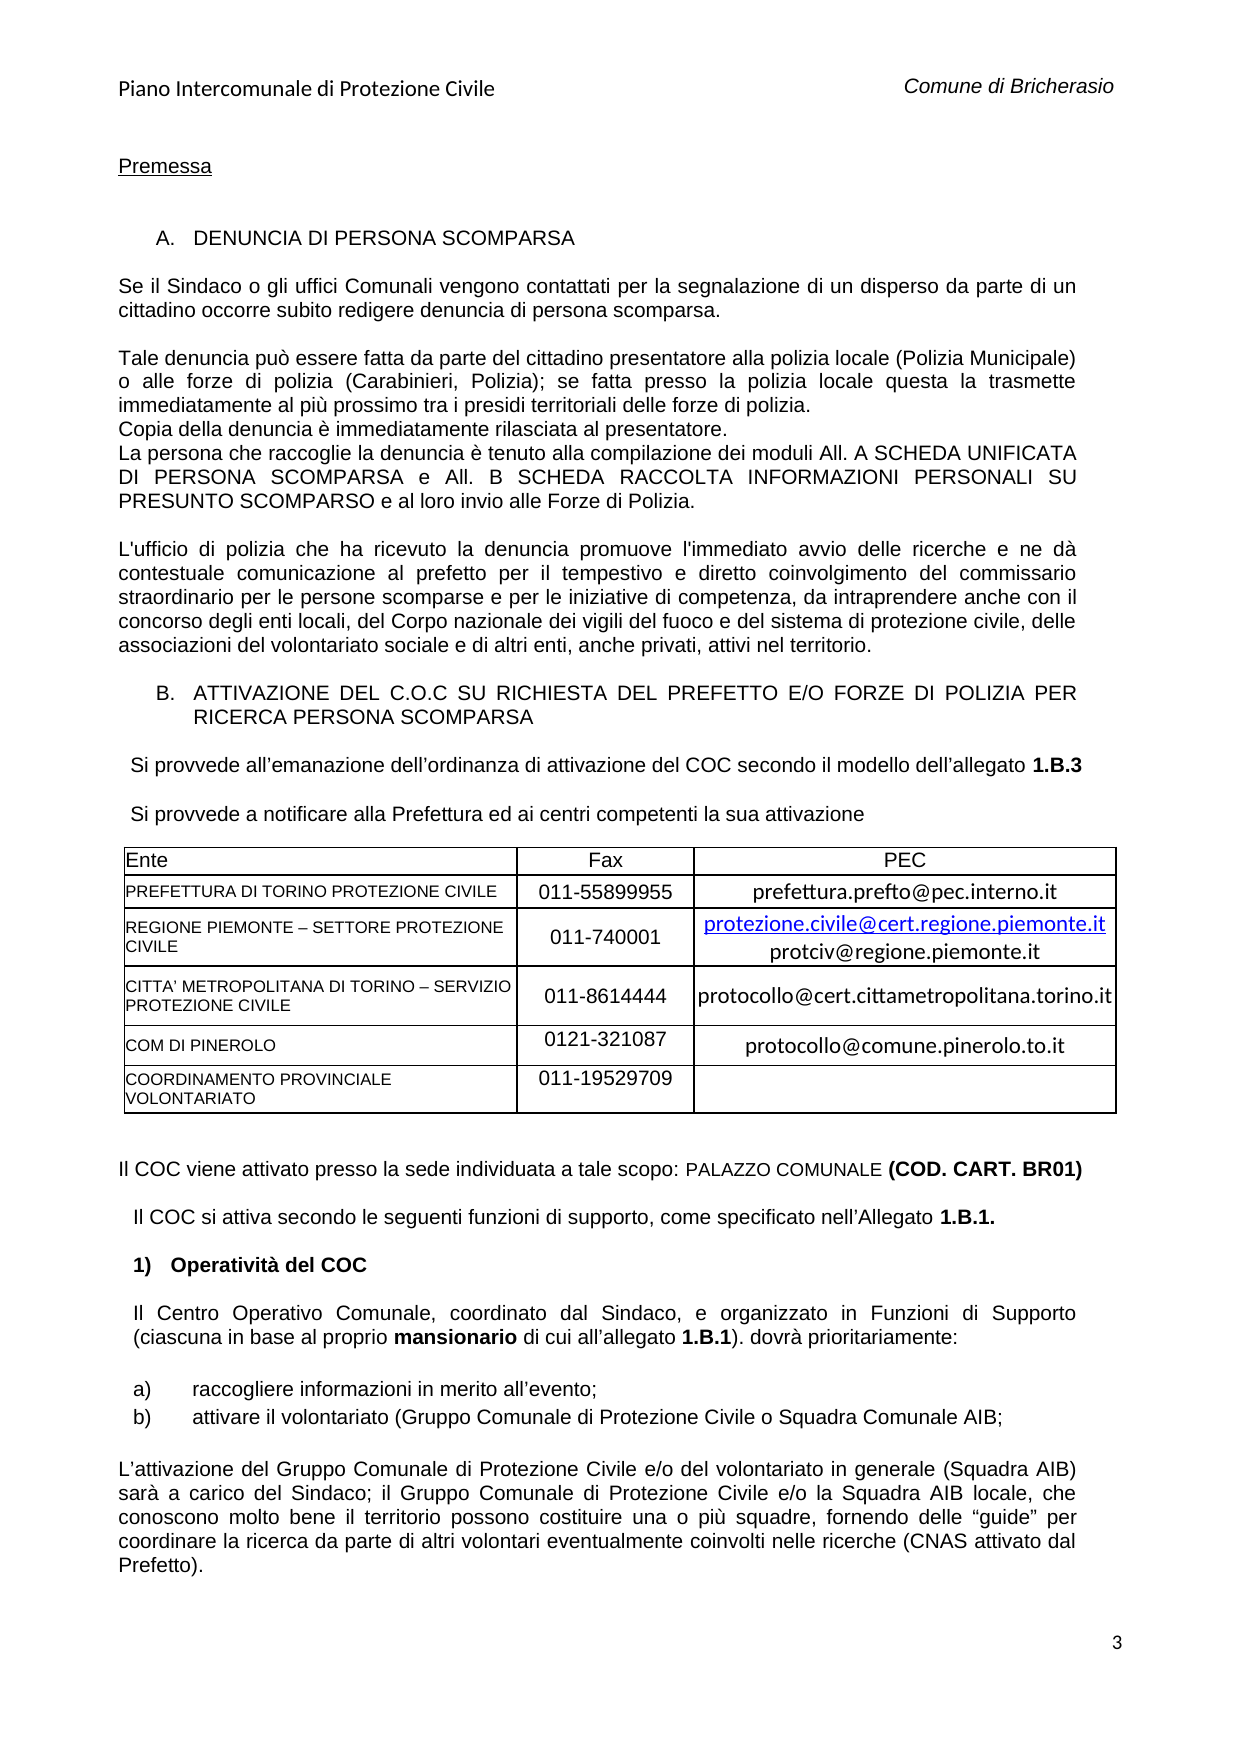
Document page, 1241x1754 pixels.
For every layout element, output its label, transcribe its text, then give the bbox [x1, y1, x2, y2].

table_cell 011-55899955 [518, 876, 693, 907]
text Copia della denuncia è immediatamente rilasciata al presentatore. [118, 417, 1078, 441]
table_cell protocollo@cert.cittametropolitana.torino.it [695, 967, 1115, 1025]
list DENUNCIA DI PERSONA SCOMPARSA [156, 226, 1078, 249]
table_cell protocollo@comune.pinerolo.to.it [695, 1026, 1115, 1064]
text La persona che raccoglie la denuncia è tenuto alla compilazione dei moduli All. A SCHEDA UNIFICATA DI PERSONA SCOMPARSA e All. B SCHEDA RACCOLTA INFORMAZIONI PERSONALI SU PRESUNTO SCOMPARSO e al loro invio alle Forze di Polizia. [118, 441, 1078, 513]
text Il COC viene attivato presso la sede individuata a tale scopo: PALAZZO COMUNALE (COD. CART. BR01) [118, 1157, 1111, 1181]
text Il Centro Operativo Comunale, coordinato dal Sindaco, e organizzato in Funzioni di Supporto (ciascuna in base al proprio mansionario di cui all’allegato 1.B.1). dovrà prioritariamente: [133, 1301, 1078, 1348]
table_header Fax [518, 848, 693, 874]
table_header PEC [695, 848, 1115, 874]
text L'ufficio di polizia che ha ricevuto la denuncia promuove l'immediato avvio delle ricerche e ne dà contestuale comunicazione al prefetto per il tempestivo e diretto coinvolgimento del commissario straordinario per le persone scomparse e per le iniziative di competenza, da intraprendere anche con il concorso degli enti locali, del Corpo nazionale dei vigili del fuoco e del sistema di protezione civile, delle associazioni del volontariato sociale e di altri enti, anche privati, attivi nel territorio. [118, 537, 1078, 657]
text Si provvede all’emanazione dell’ordinanza di attivazione del COC secondo il modello dell’allegato 1.B.3 [130, 753, 1110, 777]
text Tale denuncia può essere fatta da parte del cittadino presentatore alla polizia locale (Polizia Municipale) o alle forze di polizia (Carabinieri, Polizia); se fatta presso la polizia locale questa la trasmette immediatamente al più prossimo tra i presidi territoriali delle forze di polizia. [118, 345, 1078, 417]
table_cell 011-8614444 [518, 967, 693, 1025]
table_cell 0121-321087 [518, 1026, 693, 1064]
table_cell protezione.civile@cert.regione.piemonte.it protciv@regione.piemonte.it [695, 909, 1115, 965]
table_cell COORDINAMENTO PROVINCIALE VOLONTARIATO [125, 1066, 516, 1112]
list attivare il volontariato (Gruppo Comunale di Protezione Civile o Squadra Comunale AIB; [133, 1405, 1078, 1429]
table_cell 011-19529709 [518, 1066, 693, 1112]
table_header Ente [125, 848, 516, 874]
text Premessa [118, 154, 1078, 178]
table_cell CITTA’ METROPOLITANA DI TORINO – SERVIZIO PROTEZIONE CIVILE [125, 967, 516, 1025]
table_cell [695, 1066, 1115, 1112]
table_cell PREFETTURA DI TORINO PROTEZIONE CIVILE [125, 876, 516, 907]
table_cell prefettura.prefto@pec.interno.it [695, 876, 1115, 907]
list raccogliere informazioni in merito all’evento; [133, 1377, 1078, 1401]
text Se il Sindaco o gli uffici Comunali vengono contattati per la segnalazione di un disperso da parte di un cittadino occorre subito redigere denuncia di persona scomparsa. [118, 273, 1078, 321]
text Si provvede a notificare alla Prefettura ed ai centri competenti la sua attivazione [130, 801, 1110, 825]
table_cell REGIONE PIEMONTE – SETTORE PROTEZIONE CIVILE [125, 909, 516, 965]
text L’attivazione del Gruppo Comunale di Protezione Civile e/o del volontariato in generale (Squadra AIB) sarà a carico del Sindaco; il Gruppo Comunale di Protezione Civile e/o la Squadra AIB locale, che conoscono molto bene il territorio possono costituire una o più squadre, fornendo delle “guide” per coordinare la ricerca da parte di altri volontari eventualmente coinvolti nelle ricerche (CNAS attivato dal Prefetto). [118, 1457, 1078, 1577]
table_cell 011-740001 [518, 909, 693, 965]
list ATTIVAZIONE DEL C.O.C SU RICHIESTA DEL PREFETTO E/O FORZE DI POLIZIA PER RICERCA PERSONA SCOMPARSA [156, 681, 1078, 729]
list Operatività del COC [133, 1253, 1078, 1277]
table_cell COM DI PINEROLO [125, 1026, 516, 1064]
text Il COC si attiva secondo le seguenti funzioni di supporto, come specificato nell’Allegato 1.B.1. [133, 1205, 1078, 1229]
